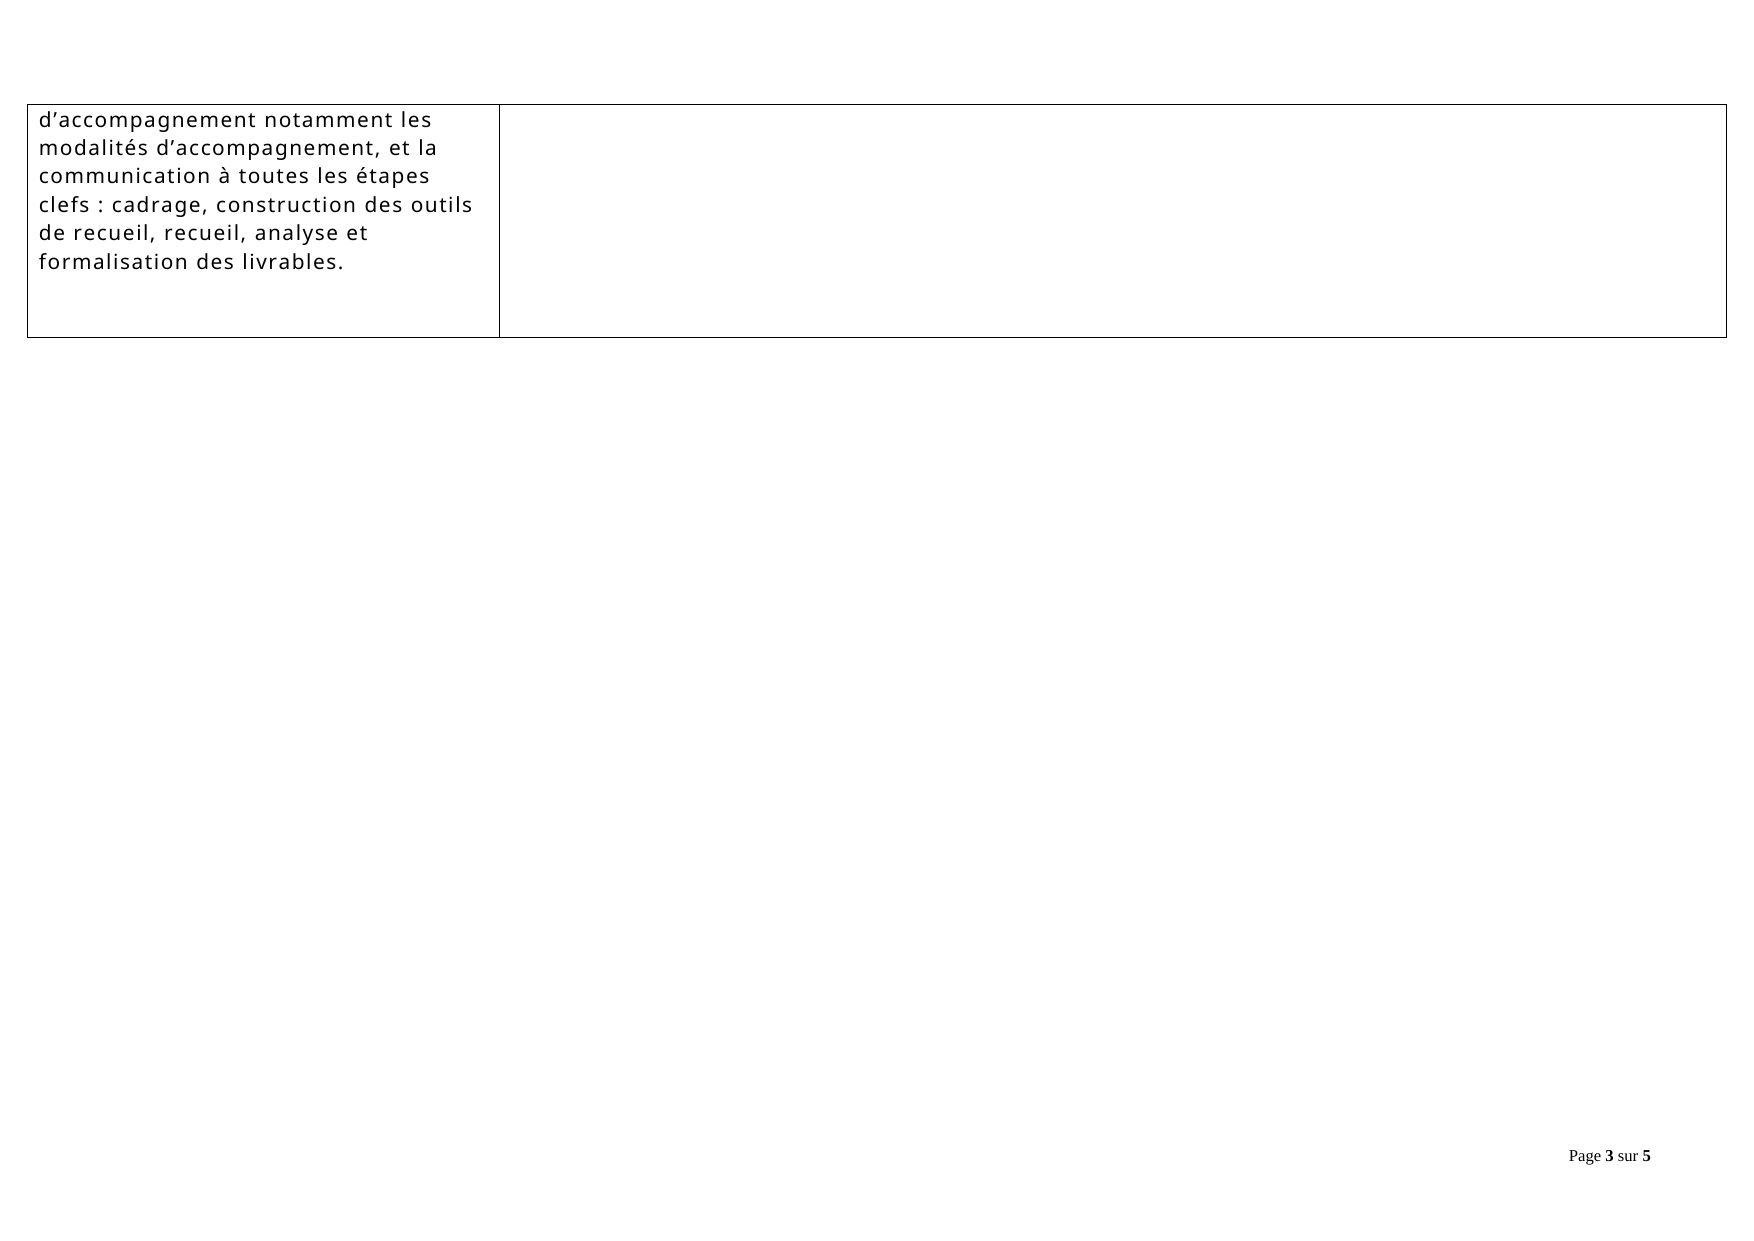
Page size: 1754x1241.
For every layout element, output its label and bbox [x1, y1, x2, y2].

table_cell [28, 105, 499, 337]
table_cell [500, 105, 1726, 337]
